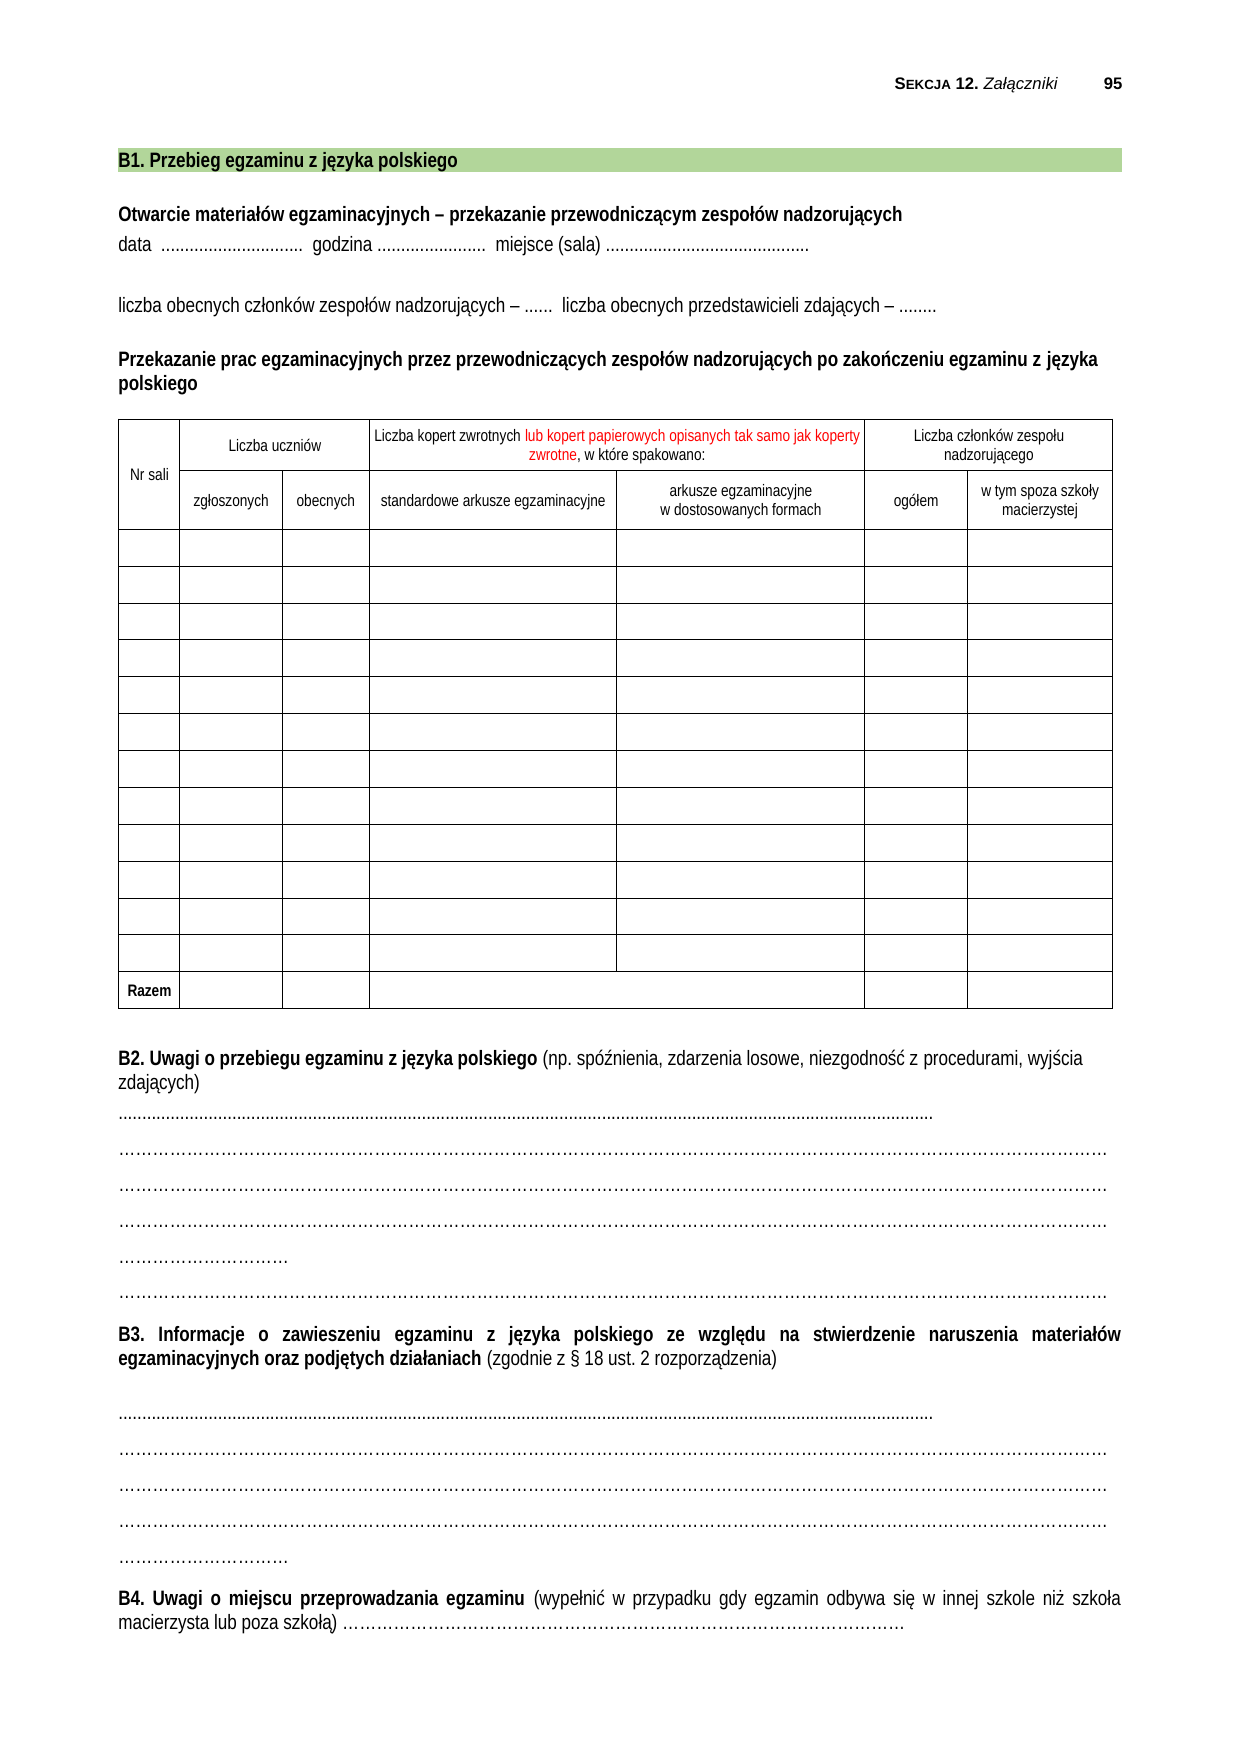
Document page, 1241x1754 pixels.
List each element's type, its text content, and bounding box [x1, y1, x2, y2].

table_cell [283, 530, 369, 566]
table_cell [119, 899, 179, 934]
table_cell [617, 935, 864, 971]
table_cell [617, 530, 864, 566]
table_cell [617, 751, 864, 787]
table_cell [617, 677, 864, 713]
table_cell [865, 788, 967, 824]
text ............................................................................................................................................................................………………………………………………………………………………………………………………………………………………………………………………………………………………………………………………………………………………………………………………………………………………………………………………………………………………………………………………………………………………………………………… [118, 1400, 1122, 1567]
table_cell [968, 567, 1112, 602]
table_cell [968, 972, 1112, 1008]
table_cell obecnych [283, 471, 369, 529]
table_cell [180, 751, 282, 787]
table_cell [617, 862, 864, 897]
table_header Liczba kopert zwrotnych lub kopert papierowych opisanych tak samo jak koperty zwrotne, w które spakowano: [370, 420, 864, 470]
table_cell [865, 862, 967, 897]
table_cell [865, 640, 967, 676]
table_cell [283, 825, 369, 861]
table_cell [283, 604, 369, 639]
table_cell [865, 530, 967, 566]
table_cell [865, 935, 967, 971]
table_cell [865, 972, 967, 1008]
table_cell standardowe arkusze egzaminacyjne [370, 471, 616, 529]
table_cell [283, 862, 369, 897]
table_cell Razem [119, 972, 179, 1008]
table_cell [283, 640, 369, 676]
table_cell [180, 640, 282, 676]
table_cell [370, 972, 864, 1008]
text ………………………………………………………………………………………………………………………………………………………… [118, 1279, 1122, 1303]
table_cell [968, 935, 1112, 971]
table_cell ogółem [865, 471, 967, 529]
text B3. Informacje o zawieszeniu egzaminu z języka polskiego ze względu na stwierdzenie naruszenia materiałów egzaminacyjnych oraz podjętych działaniach (zgodnie z § 18 ust. 2 rozporządzenia) [118, 1322, 1122, 1369]
table_cell arkusze egzaminacyjne w dostosowanych formach [617, 471, 864, 529]
table_cell [119, 825, 179, 861]
table_cell [370, 567, 616, 602]
table_cell [617, 788, 864, 824]
table_cell [119, 677, 179, 713]
table_cell [370, 677, 616, 713]
table_cell [283, 899, 369, 934]
table_header Liczba członków zespołu nadzorującego [865, 420, 1112, 470]
text B4. Uwagi o miejscu przeprowadzania egzaminu (wypełnić w przypadku gdy egzamin odbywa się w innej szkole niż szkoła macierzysta lub poza szkołą) ……………………………………………………………………………………… [118, 1586, 1122, 1634]
table_cell w tym spoza szkoły macierzystej [968, 471, 1112, 529]
table_cell [180, 972, 282, 1008]
table_cell [283, 788, 369, 824]
table_cell [180, 935, 282, 971]
text B1. Przebieg egzaminu z języka polskiego [118, 148, 1122, 172]
table_cell [119, 751, 179, 787]
table_cell [119, 604, 179, 639]
table_cell [180, 788, 282, 824]
table_header Nr sali [119, 420, 179, 529]
table_cell [865, 751, 967, 787]
text Przekazanie prac egzaminacyjnych przez przewodniczących zespołów nadzorujących po zakończeniu egzaminu z języka polskiego [118, 347, 1122, 394]
table_header Liczba uczniów [180, 420, 369, 470]
text ............................................................................................................................................................................………………………………………………………………………………………………………………………………………………………………………………………………………………………………………………………………………………………………………………………………………………………………………………………………………………………………………………………………………………………………………… [118, 1100, 1122, 1267]
table_cell [617, 899, 864, 934]
table_cell zgłoszonych [180, 471, 282, 529]
table_cell [283, 751, 369, 787]
table_cell [283, 714, 369, 750]
table_cell [617, 604, 864, 639]
table_cell [283, 935, 369, 971]
table_cell [617, 714, 864, 750]
table_cell [968, 751, 1112, 787]
table_cell [370, 640, 616, 676]
text Otwarcie materiałów egzaminacyjnych – przekazanie przewodniczącym zespołów nadzorujących [118, 202, 1122, 226]
table_cell [180, 825, 282, 861]
table_cell [119, 935, 179, 971]
table_cell [370, 899, 616, 934]
table_cell [180, 604, 282, 639]
table_cell [119, 788, 179, 824]
table_cell [865, 825, 967, 861]
table_cell [180, 677, 282, 713]
table_cell [283, 972, 369, 1008]
table_cell [865, 677, 967, 713]
table_cell [370, 530, 616, 566]
table_cell [968, 530, 1112, 566]
table_cell [968, 899, 1112, 934]
table_cell [617, 640, 864, 676]
table_cell [283, 567, 369, 602]
table_cell [119, 640, 179, 676]
table_cell [617, 567, 864, 602]
table_cell [370, 751, 616, 787]
table_cell [968, 677, 1112, 713]
table_cell [180, 567, 282, 602]
table_cell [180, 862, 282, 897]
table_cell [370, 714, 616, 750]
table_cell [968, 862, 1112, 897]
table_cell [968, 714, 1112, 750]
table_cell [283, 677, 369, 713]
text B2. Uwagi o przebiegu egzaminu z języka polskiego (np. spóźnienia, zdarzenia losowe, niezgodność z procedurami, wyjścia zdających) [118, 1046, 1122, 1093]
table_cell [968, 640, 1112, 676]
table_cell [180, 530, 282, 566]
table_cell [617, 825, 864, 861]
table_cell [119, 567, 179, 602]
table_cell [370, 788, 616, 824]
table_cell [180, 714, 282, 750]
table_cell [370, 862, 616, 897]
table_cell [119, 714, 179, 750]
table_cell [370, 935, 616, 971]
table_cell [119, 530, 179, 566]
table_cell [968, 788, 1112, 824]
table_cell [865, 899, 967, 934]
table_cell [865, 567, 967, 602]
table_cell [968, 825, 1112, 861]
text liczba obecnych członków zespołów nadzorujących – ...... liczba obecnych przedstawicieli zdających – ........ [118, 292, 1122, 316]
text data .............................. godzina ....................... miejsce (sala) ........................................... [118, 232, 1122, 256]
table_cell [370, 604, 616, 639]
table_cell [180, 899, 282, 934]
table_cell [865, 714, 967, 750]
table_cell [370, 825, 616, 861]
table_cell [119, 862, 179, 897]
table_cell [865, 604, 967, 639]
table_cell [968, 604, 1112, 639]
